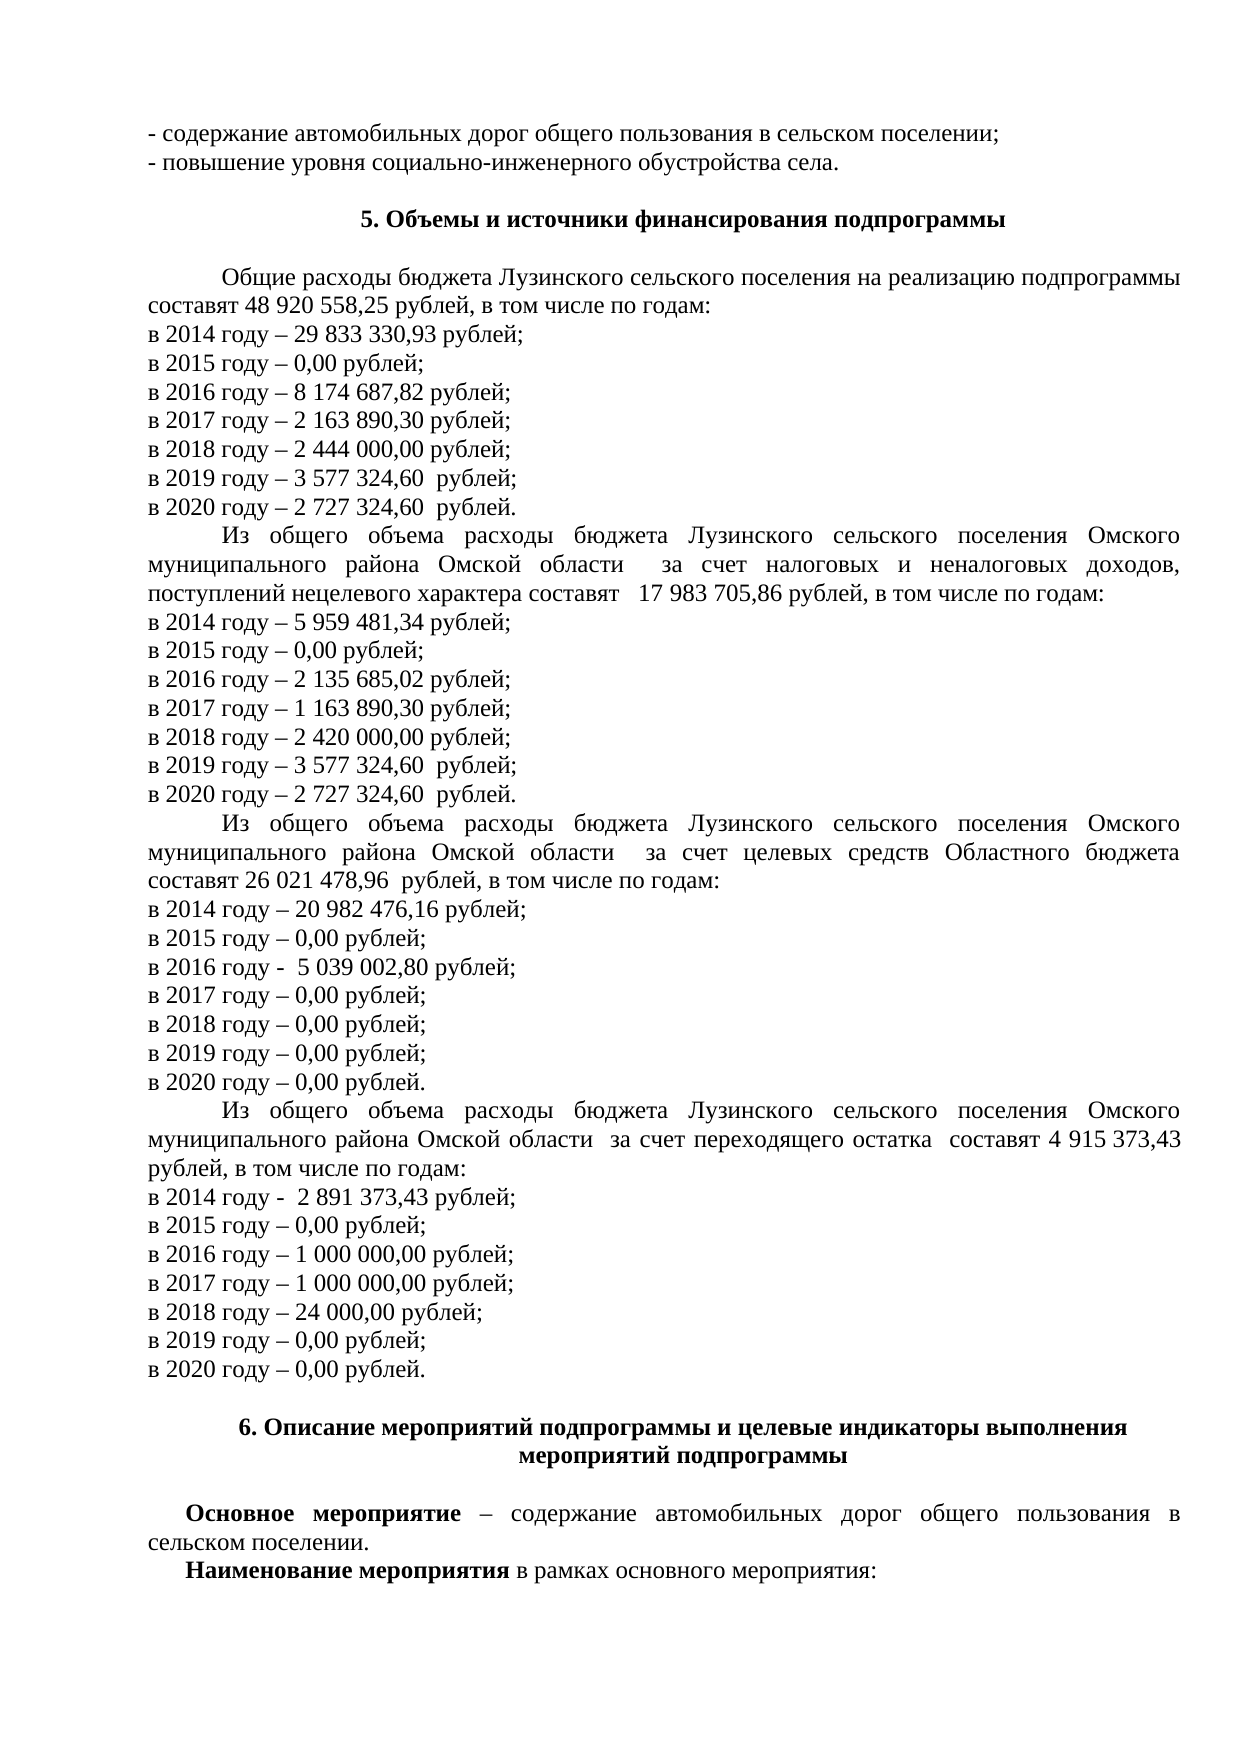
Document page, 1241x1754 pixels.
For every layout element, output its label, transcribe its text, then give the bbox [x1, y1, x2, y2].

text в 2020 году – 2 727 324,60 рублей. [148, 779, 1181, 808]
text в 2015 году – 0,00 рублей; [148, 923, 1181, 952]
text Наименование мероприятия в рамках основного мероприятия: [148, 1556, 1181, 1584]
text в 2016 году – 2 135 685,02 рублей; [148, 664, 1181, 693]
text - повышение уровня социально-инженерного обустройства села. [148, 147, 1181, 176]
text в 2019 году – 3 577 324,60 рублей; [148, 463, 1181, 492]
text 6. Описание мероприятий подпрограммы и целевые индикаторы выполнения мероприятий подпрограммы [185, 1412, 1181, 1469]
text в 2014 году – 5 959 481,34 рублей; [148, 607, 1181, 636]
text в 2015 году – 0,00 рублей; [148, 636, 1181, 664]
text в 2018 году – 0,00 рублей; [148, 1009, 1181, 1038]
text в 2019 году – 0,00 рублей; [148, 1038, 1181, 1067]
text в 2020 году – 0,00 рублей. [148, 1067, 1181, 1096]
text в 2014 году - 2 891 373,43 рублей; [148, 1182, 1181, 1211]
text Общие расходы бюджета Лузинского сельского поселения на реализацию подпрограммы составят 48 920 558,25 рублей, в том числе по годам: [148, 262, 1181, 319]
text в 2014 году – 20 982 476,16 рублей; [148, 894, 1181, 923]
text в 2017 году – 2 163 890,30 рублей; [148, 406, 1181, 434]
text в 2019 году – 3 577 324,60 рублей; [148, 751, 1181, 779]
text в 2016 году - 5 039 002,80 рублей; [148, 952, 1181, 981]
text Из общего объема расходы бюджета Лузинского сельского поселения Омского муниципального района Омской области за счет целевых средств Областного бюджета составят 26 021 478,96 рублей, в том числе по годам: [148, 808, 1181, 894]
text в 2014 году – 29 833 330,93 рублей; [148, 319, 1181, 348]
text в 2020 году – 0,00 рублей. [148, 1354, 1181, 1383]
text в 2016 году – 1 000 000,00 рублей; [148, 1239, 1181, 1268]
text в 2016 году – 8 174 687,82 рублей; [148, 377, 1181, 406]
text в 2015 году – 0,00 рублей; [148, 348, 1181, 377]
text Из общего объема расходы бюджета Лузинского сельского поселения Омского муниципального района Омской области за счет переходящего остатка составят 4 915 373,43 рублей, в том числе по годам: [148, 1096, 1181, 1182]
text в 2018 году – 2 420 000,00 рублей; [148, 722, 1181, 751]
text в 2019 году – 0,00 рублей; [148, 1326, 1181, 1354]
text в 2017 году – 1 163 890,30 рублей; [148, 693, 1181, 722]
text в 2015 году – 0,00 рублей; [148, 1211, 1181, 1239]
text 5. Объемы и источники финансирования подпрограммы [185, 204, 1181, 233]
text в 2020 году – 2 727 324,60 рублей. [148, 492, 1181, 521]
text в 2017 году – 1 000 000,00 рублей; [148, 1268, 1181, 1297]
text в 2017 году – 0,00 рублей; [148, 981, 1181, 1009]
text - содержание автомобильных дорог общего пользования в сельском поселении; [148, 118, 1181, 147]
text в 2018 году – 24 000,00 рублей; [148, 1297, 1181, 1326]
text Основное мероприятие – содержание автомобильных дорог общего пользования в сельском поселении. [148, 1498, 1181, 1556]
text Из общего объема расходы бюджета Лузинского сельского поселения Омского муниципального района Омской области за счет налоговых и неналоговых доходов, поступлений нецелевого характера составят 17 983 705,86 рублей, в том числе по годам: [148, 521, 1181, 607]
text в 2018 году – 2 444 000,00 рублей; [148, 434, 1181, 463]
